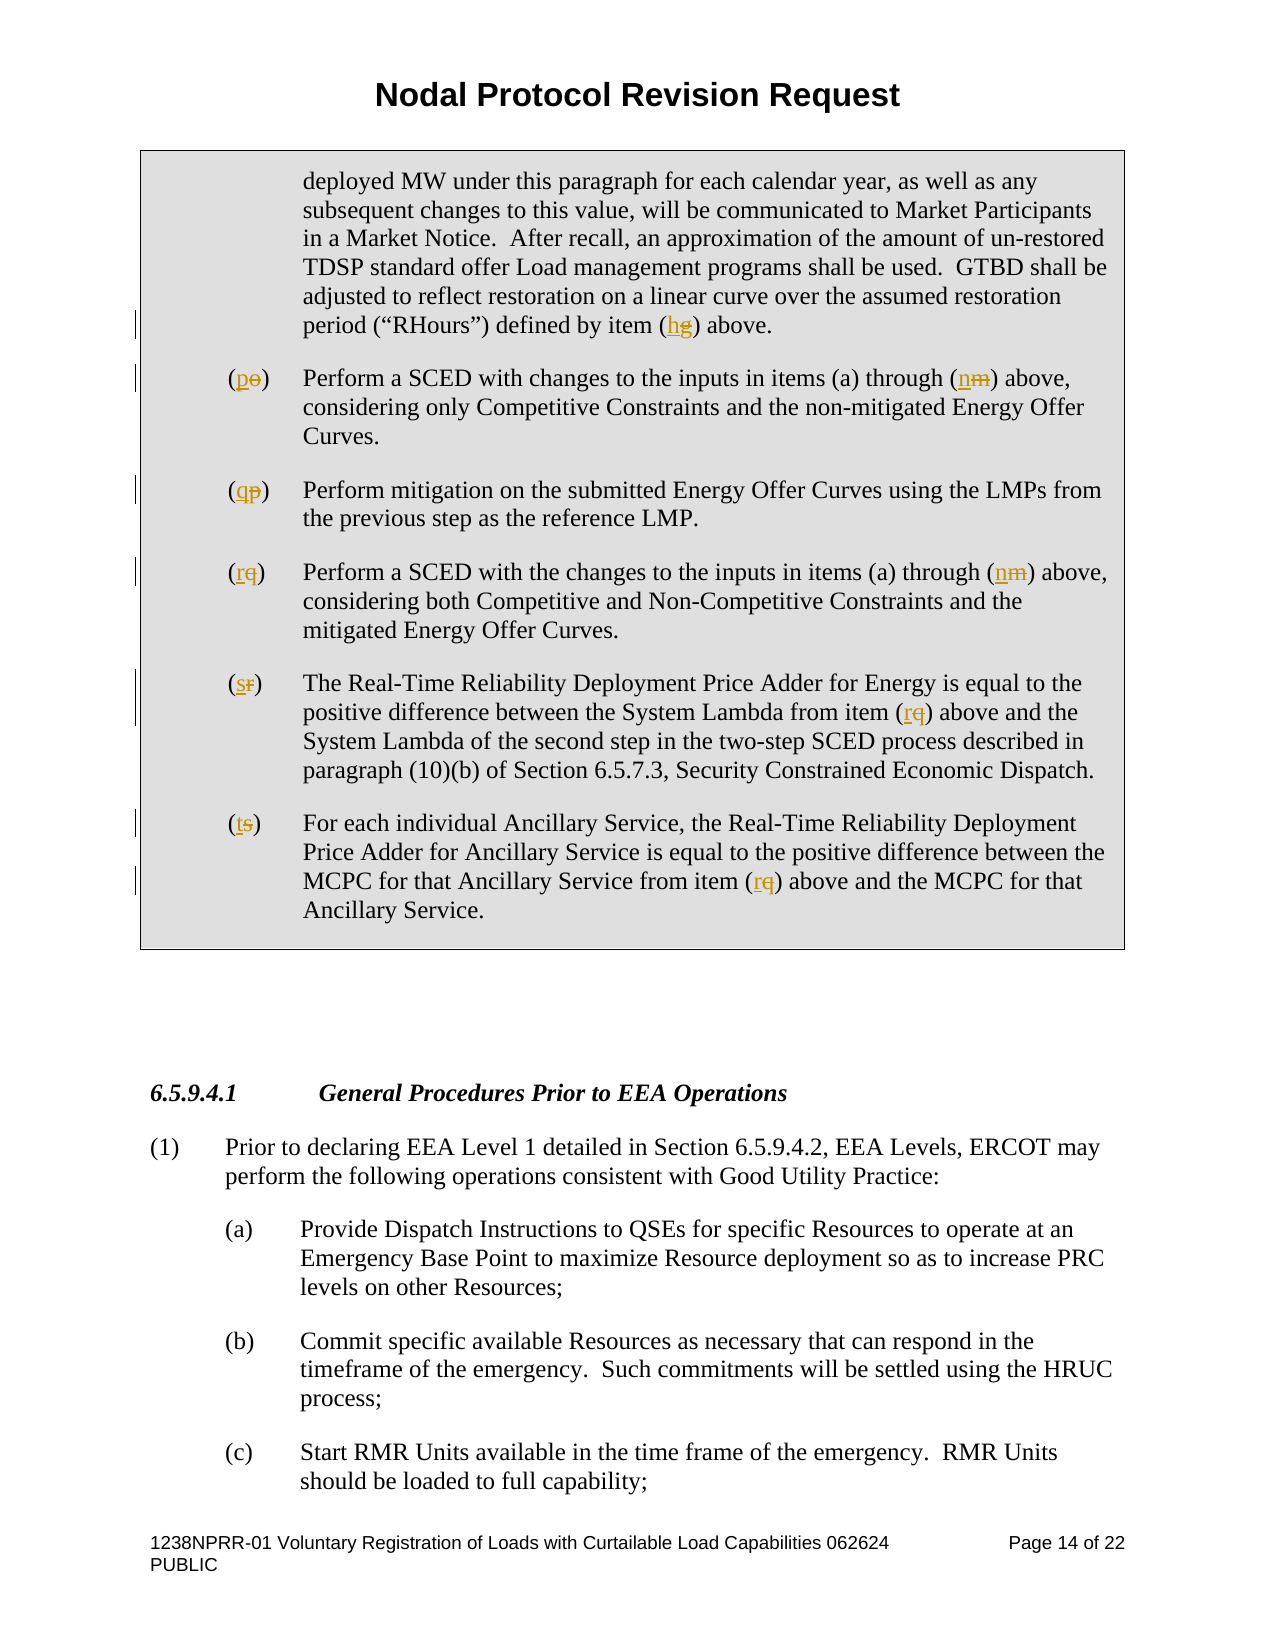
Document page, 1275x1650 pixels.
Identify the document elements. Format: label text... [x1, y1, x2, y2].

list (c) Start RMR Units available in the time frame of the emergency. RMR Units should be loaded to full capability; [225, 1437, 1125, 1494]
text 6.5.9.4.1 General Procedures Prior to EEA Operations [150, 1078, 1125, 1107]
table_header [141, 151, 1124, 948]
text (1) Prior to declaring EEA Level 1 detailed in Section 6.5.9.4.2, EEA Levels, ERCOT may perform the following operations consistent with Good Utility Practice: [150, 1132, 1125, 1189]
list (a) Provide Dispatch Instructions to QSEs for specific Resources to operate at an Emergency Base Point to maximize Resource deployment so as to increase PRC levels on other Resources; [225, 1214, 1125, 1301]
list (b) Commit specific available Resources as necessary that can respond in the timeframe of the emergency. Such commitments will be settled using the HRUC process; [225, 1326, 1125, 1412]
